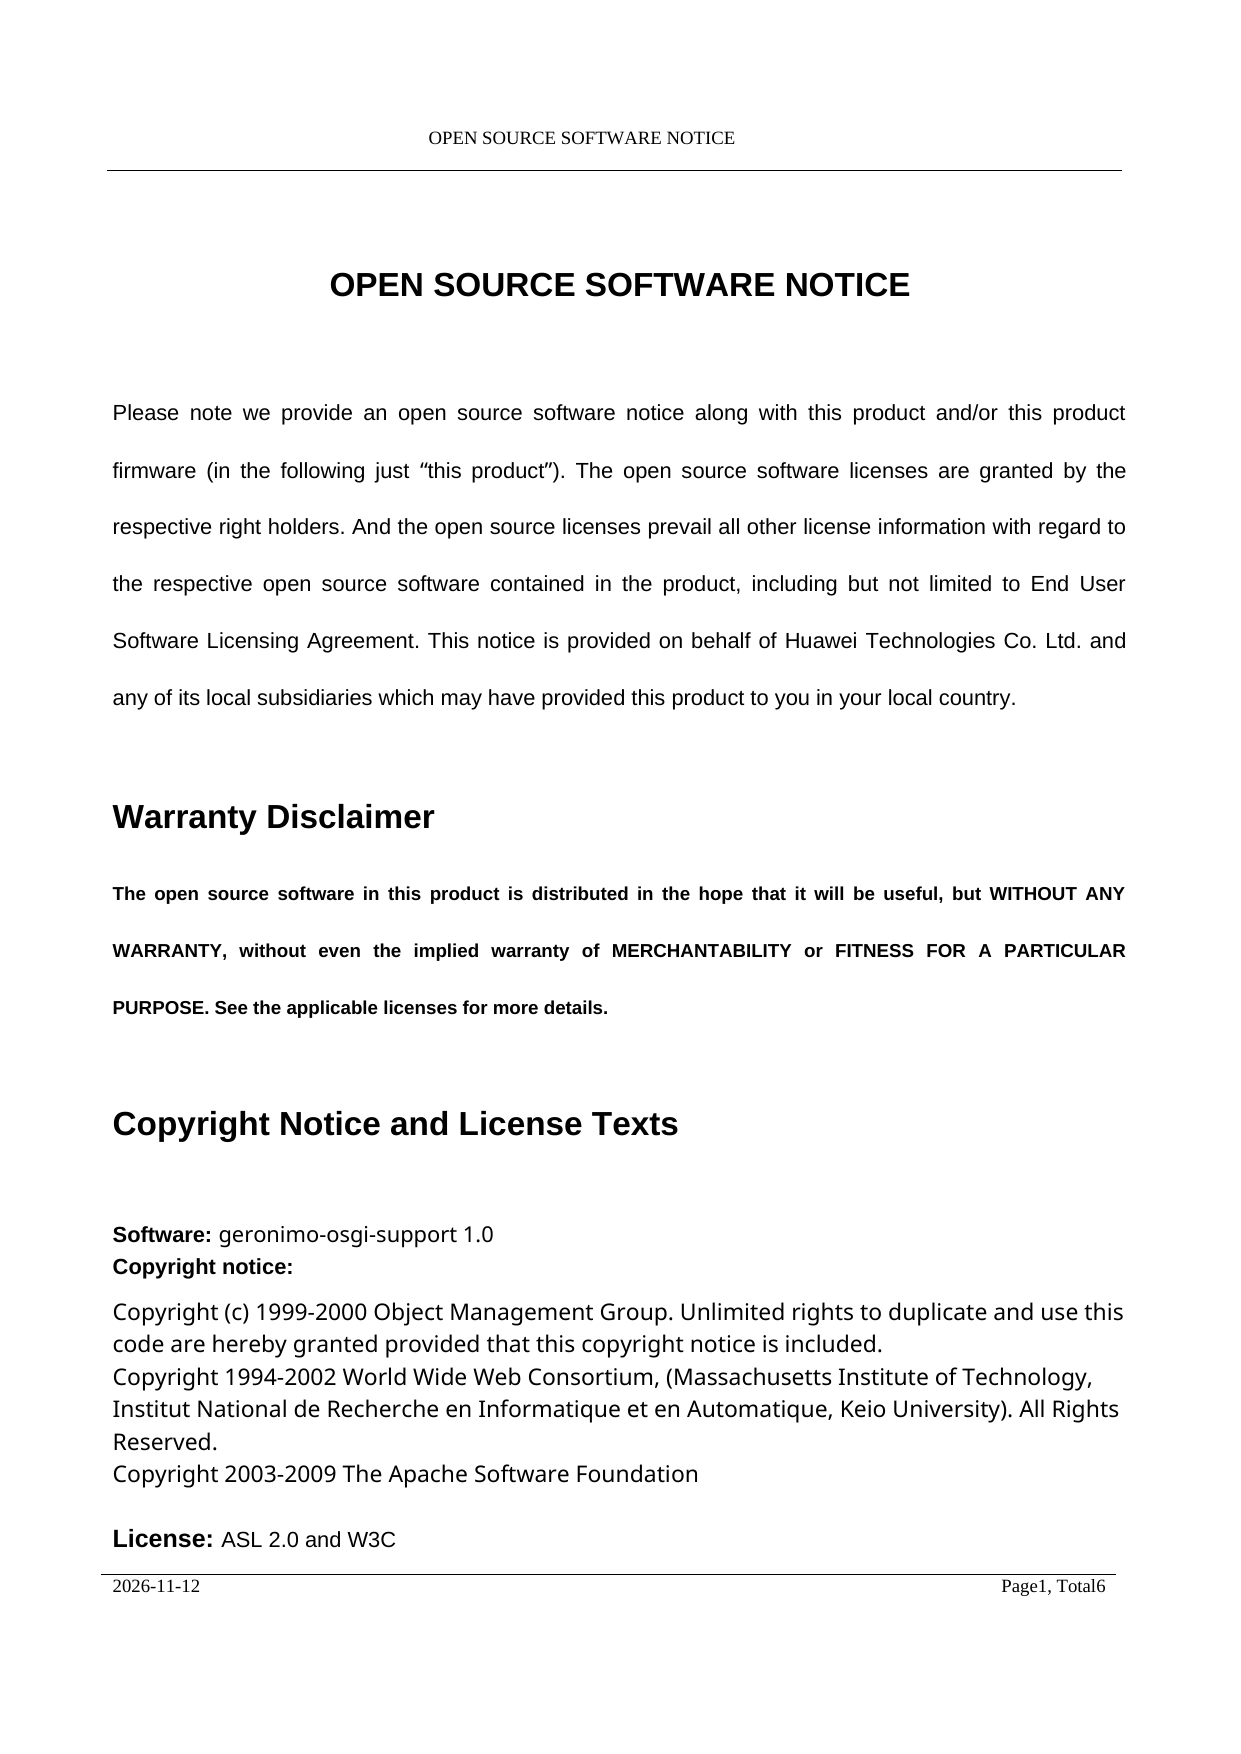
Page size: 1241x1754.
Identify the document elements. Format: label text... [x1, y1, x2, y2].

text Copyright notice: [112, 1250, 1128, 1282]
text License: ASL 2.0 and W3C [112, 1522, 1128, 1555]
text Copyright (c) 1999-2000 Object Management Group. Unlimited rights to duplicate and use this code are hereby granted provided that this copyright notice is included. Copyright 1994-2002 World Wide Web Consortium, (Massachusetts Institute of Technology, Institut National de Recherche en Informatique et en Automatique, Keio University). All Rights Reserved. Copyright 2003-2009 The Apache Software Foundation [112, 1295, 1128, 1522]
text Warranty Disclaimer [112, 784, 1128, 849]
text Software: geronimo-osgi-support 1.0 [112, 1217, 1128, 1250]
text Copyright Notice and License Texts [112, 1091, 1128, 1156]
text Please note we provide an open source software notice along with this product and/or this product firmware (in the following just “this product”). The open source software licenses are granted by the respective right holders. And the open source licenses prevail all other license information with regard to the respective open source software contained in the product, including but not limited to End User Software Licensing Agreement. This notice is provided on behalf of Huawei Technologies Co. Ltd. and any of its local subsidiaries which may have provided this product to you in your local country. [112, 397, 1128, 713]
text The open source software in this product is distributed in the hope that it will be useful, but WITHOUT ANY WARRANTY, without even the implied warranty of MERCHANTABILITY or FITNESS FOR A PARTICULAR PURPOSE. See the applicable licenses for more details. [112, 877, 1128, 1024]
text OPEN SOURCE SOFTWARE NOTICE [112, 251, 1128, 316]
